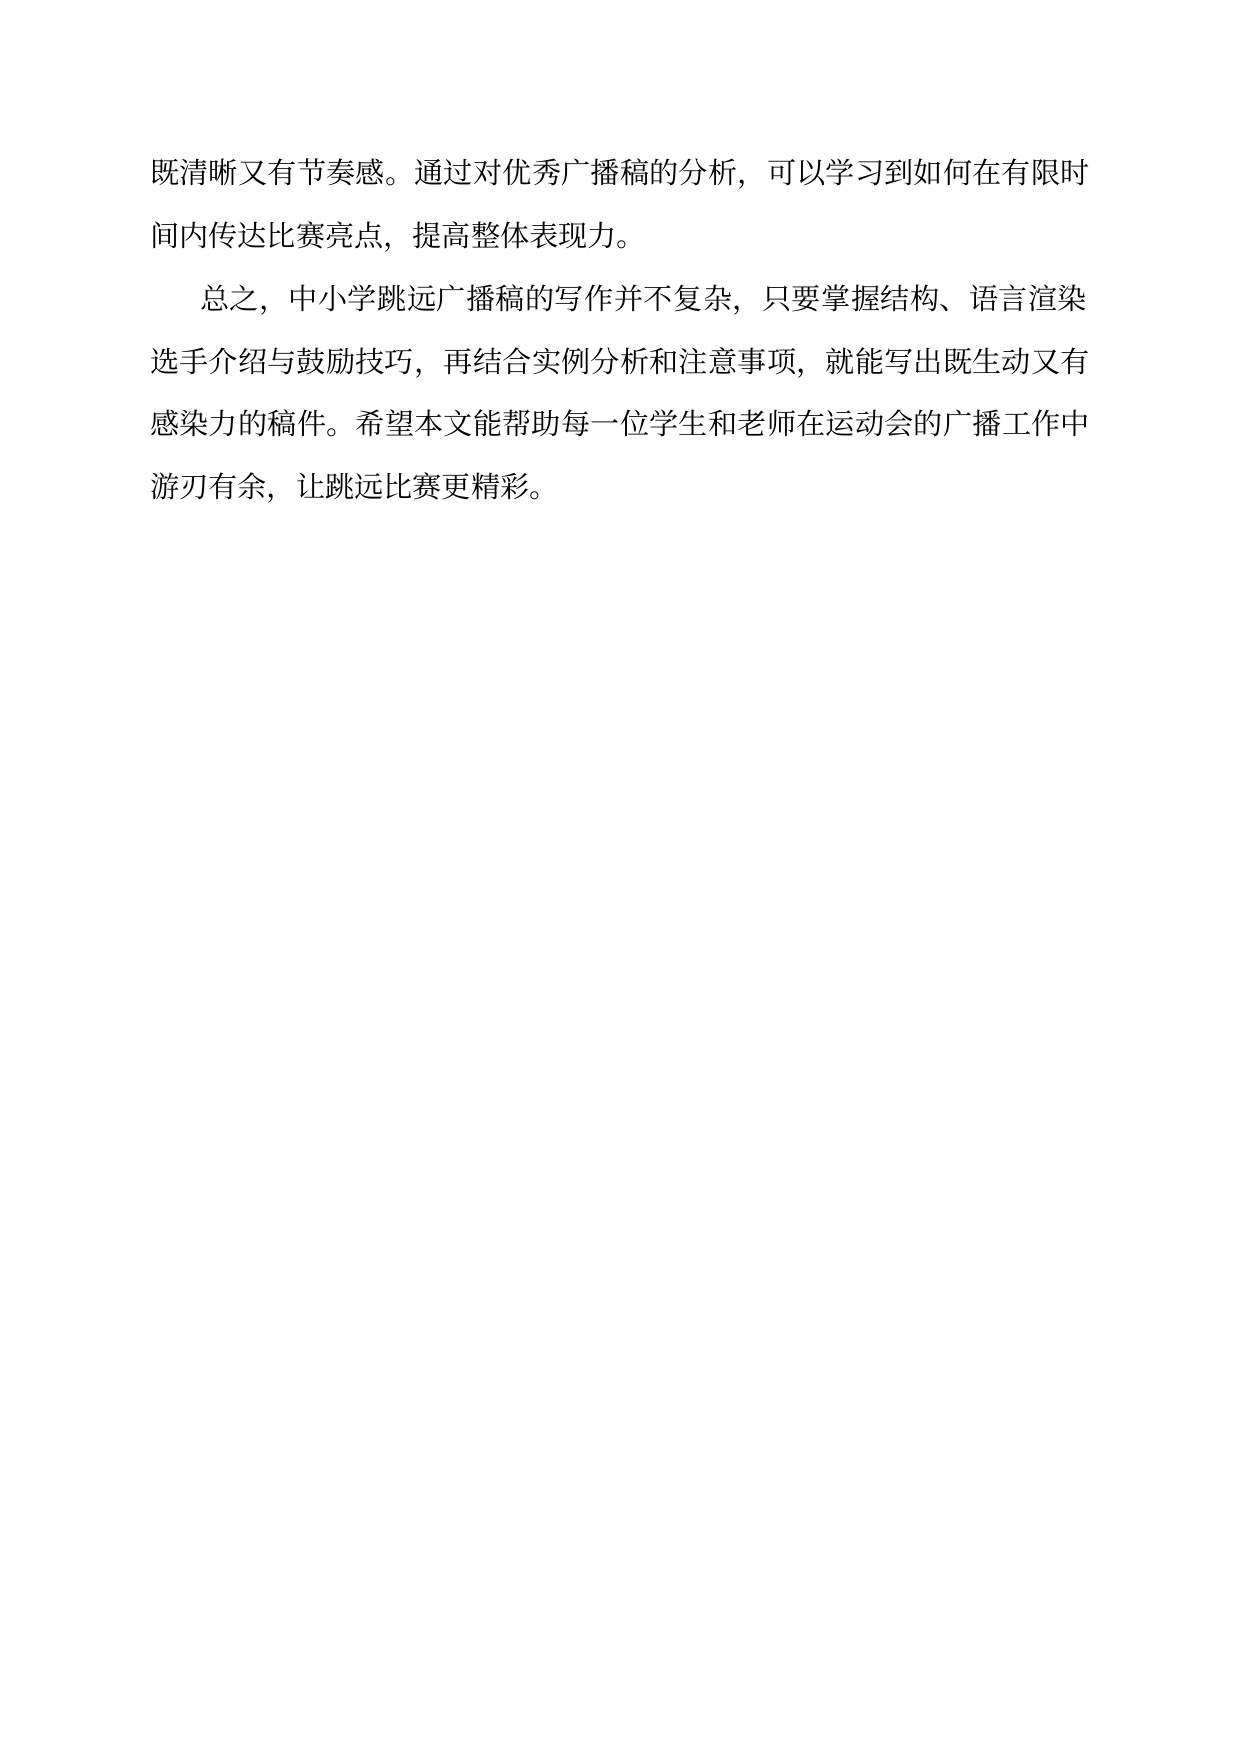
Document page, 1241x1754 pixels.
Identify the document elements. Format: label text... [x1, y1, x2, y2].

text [150, 150, 1090, 255]
text 总之，中小学跳远广播稿的写作并不复杂，只要掌握结构、语言渲染、选手介绍与鼓励技巧，再结合实例分析和注意事项，就能写出既生动又有感染力的稿件。希望本文能帮助每一位学生和老师在运动会的广播工作中游刃有余，让跳远比赛更精彩。 [150, 276, 1090, 506]
